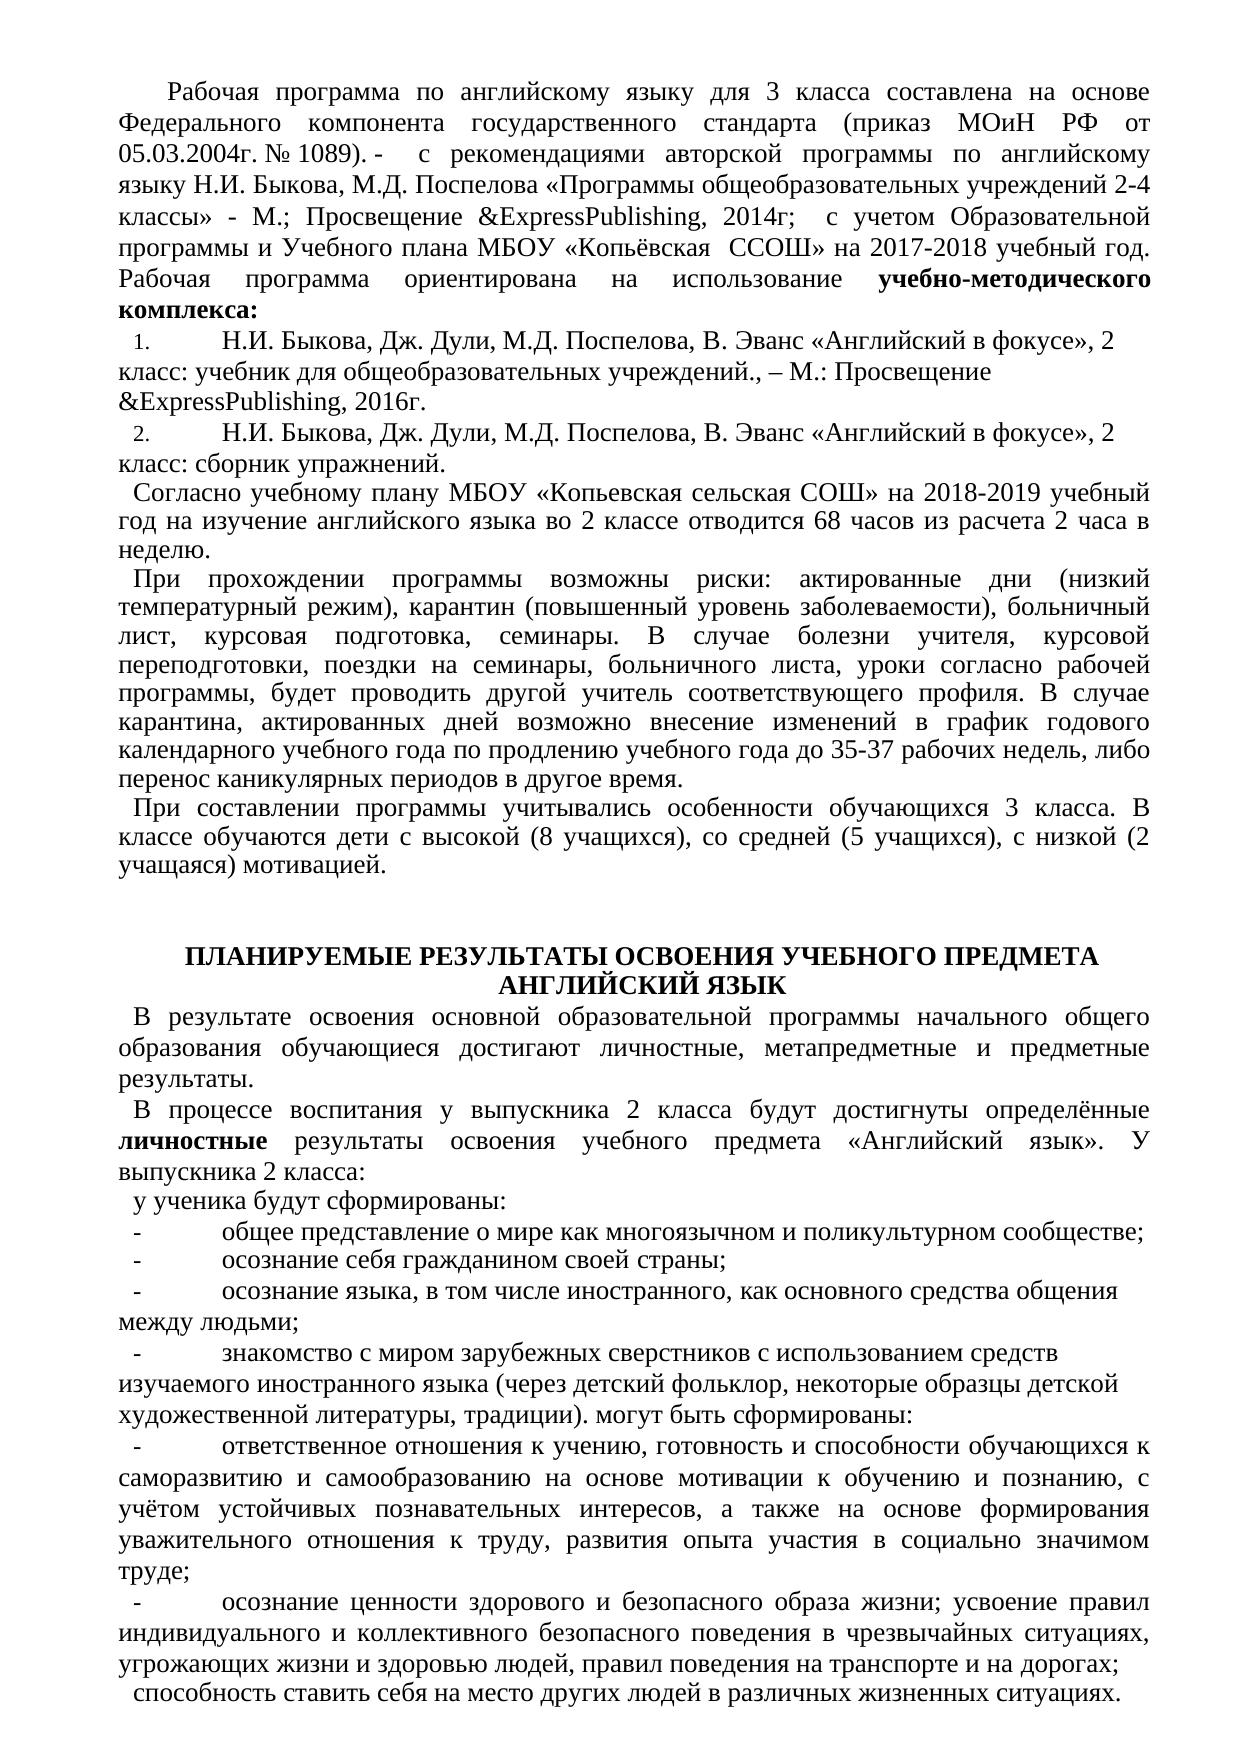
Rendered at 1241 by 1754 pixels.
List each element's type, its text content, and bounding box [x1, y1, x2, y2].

list При составлении программы учитывались особенности обучающихся 3 класса. В классе обучаются дети с высокой (8 учащихся), со средней (5 учащихся), с низкой (2 учащаяся) мотивацией. [118, 793, 1151, 879]
list Н.И. Быкова, Дж. Дули, М.Д. Поспелова, В. Эванс «Английский в фокусе», 2 класс: учебник для общеобразовательных учреждений., – М.: Просвещение &ExpressPublishing, 2016г. [118, 325, 1151, 416]
list осознание языка, в том числе иностранного, как основного средства общения между людьми; [118, 1275, 1151, 1336]
list осознание ценности здорового и безопасного образа жизни; усвоение правил индивидуального и коллективного безопасного поведения в чрезвычайных ситуациях, угрожающих жизни и здоровью людей, правил поведения на транспорте и на дорогах; [118, 1585, 1151, 1679]
subtitle ПЛАНИРУЕМЫЕ РЕЗУЛЬТАТЫ ОСВОЕНИЯ УЧЕБНОГО ПРЕДМЕТА [118, 940, 1151, 971]
list знакомство с миром зарубежных сверстников с использованием средств изучаемого иностранного языка (через детский фольклор, некоторые образцы детской художественной литературы, традиции). могут быть сформированы: [118, 1336, 1151, 1429]
text способность ставить себя на место других людей в различных жизненных ситуациях. [118, 1679, 1151, 1707]
text В результате освоения основной образовательной программы начального общего образования обучающиеся достигают личностные, метапредметные и предметные результаты. [118, 1000, 1151, 1093]
list ответственное отношения к учению, готовность и способности обучающихся к саморазвитию и самообразованию на основе мотивации к обучению и познанию, с учётом устойчивых познавательных интересов, а также на основе формирования уважительного отношения к труду, развития опыта участия в социально значимом труде; [118, 1429, 1151, 1585]
text у ученика будут сформированы: [118, 1187, 1151, 1215]
list общее представление о мире как многоязычном и поликультурном сообществе; [118, 1215, 1151, 1246]
list осознание себя гражданином своей страны; [118, 1246, 1151, 1275]
text АНГЛИЙСКИЙ ЯЗЫК [118, 971, 1151, 1000]
list Согласно учебному плану МБОУ «Копьевская сельская СОШ» на 2018-2019 учебный год на изучение английского языка во 2 классе отводится 68 часов из расчета 2 часа в неделю. [118, 478, 1151, 564]
list При прохождении программы возможны риски: актированные дни (низкий температурный режим), карантин (повышенный уровень заболеваемости), больничный лист, курсовая подготовка, семинары. В случае болезни учителя, курсовой переподготовки, поездки на семинары, больничного листа, уроки согласно рабочей программы, будет проводить другой учитель соответствующего профиля. В случае карантина, актированных дней возможно внесение изменений в график годового календарного учебного года по продлению учебного года до 35-37 рабочих недель, либо перенос каникулярных периодов в другое время. [118, 564, 1151, 793]
text Рабочая программа по английскому языку для 3 класса составлена на основе Федерального компонента государственного стандарта (приказ МОиН РФ от 05.03.2004г. № 1089). - с рекомендациями авторской программы по английскому языку Н.И. Быкова, М.Д. Поспелова «Программы общеобразовательных учреждений 2-4 классы» - М.; Просвещение &ExpressPublishing, 2014г; с учетом Образовательной программы и Учебного плана МБОУ «Копьёвская ССОШ» на 2017-2018 учебный год. Рабочая программа ориентирована на использование учебно-методического комплекса: [118, 75, 1151, 324]
text В процессе воспитания у выпускника 2 класса будут достигнуты определённые личностные результаты освоения учебного предмета «Английский язык». У выпускника 2 класса: [118, 1093, 1151, 1187]
list Н.И. Быкова, Дж. Дули, М.Д. Поспелова, В. Эванс «Английский в фокусе», 2 класс: сборник упражнений. [118, 417, 1151, 478]
